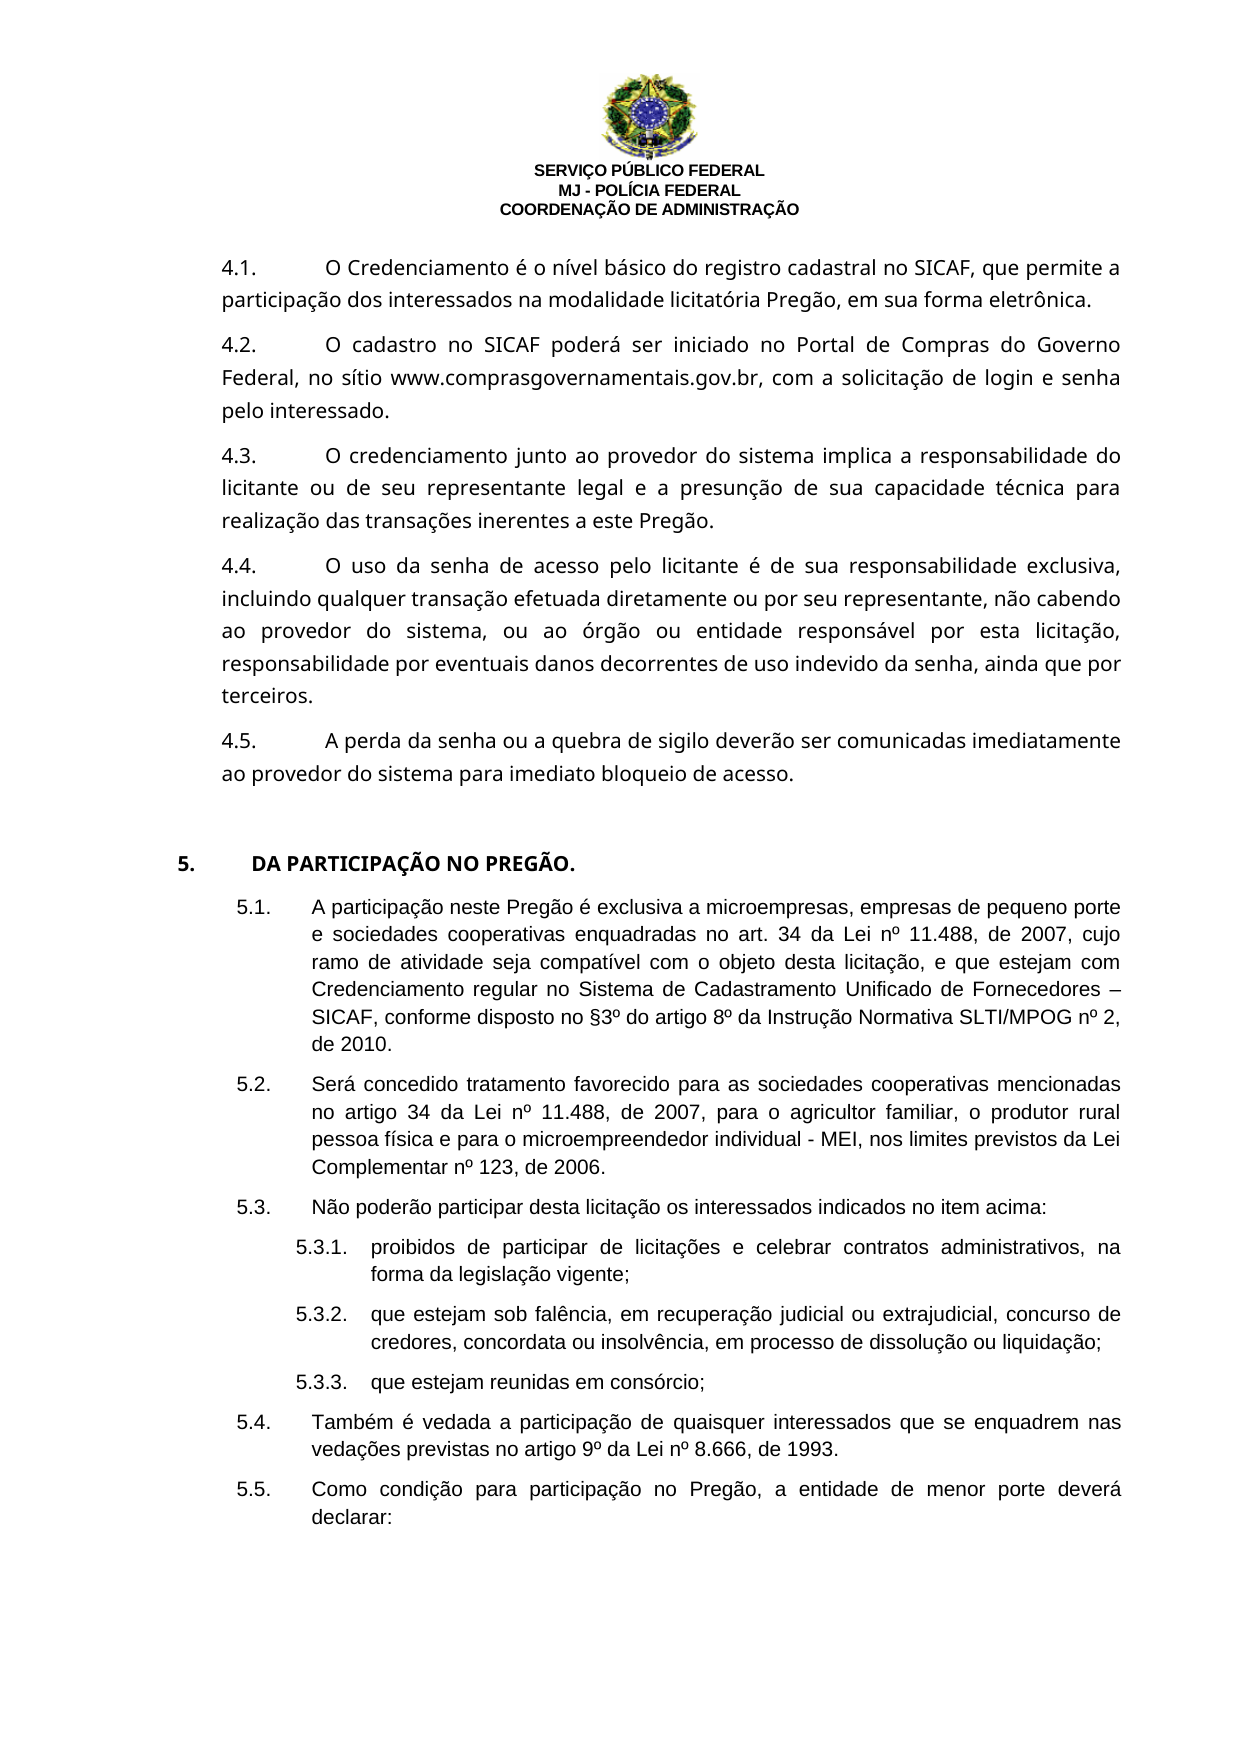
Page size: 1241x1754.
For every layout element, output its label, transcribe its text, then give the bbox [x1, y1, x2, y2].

list Será concedido tratamento favorecido para as sociedades cooperativas mencionadas no artigo 34 da Lei nº 11.488, de 2007, para o agricultor familiar, o produtor rural pessoa física e para o microempreendedor individual - MEI, nos limites previstos da Lei Complementar nº 123, de 2006. [236, 1072, 1122, 1178]
list O Credenciamento é o nível básico do registro cadastral no SICAF, que permite a participação dos interessados na modalidade licitatória Pregão, em sua forma eletrônica. [221, 253, 1122, 314]
list O cadastro no SICAF poderá ser iniciado no Portal de Compras do Governo Federal, no sítio www.comprasgovernamentais.gov.br, com a solicitação de login e senha pelo interessado. [221, 331, 1122, 424]
list Também é vedada a participação de quaisquer interessados que se enquadrem nas vedações previstas no artigo 9º da Lei nº 8.666, de 1993. [236, 1409, 1122, 1461]
list Não poderão participar desta licitação os interessados indicados no item acima: [236, 1194, 1122, 1218]
list O credenciamento junto ao provedor do sistema implica a responsabilidade do licitante ou de seu representante legal e a presunção de sua capacidade técnica para realização das transações inerentes a este Pregão. [221, 441, 1122, 534]
list proibidos de participar de licitações e celebrar contratos administrativos, na forma da legislação vigente; [296, 1234, 1122, 1286]
list que estejam reunidas em consórcio; [296, 1369, 1122, 1393]
list DA PARTICIPAÇÃO NO PREGÃO. [177, 849, 1122, 878]
list Como condição para participação no Pregão, a entidade de menor porte deverá declarar: [236, 1477, 1122, 1528]
list A participação neste Pregão é exclusiva a microempresas, empresas de pequeno porte e sociedades cooperativas enquadradas no art. 34 da Lei nº 11.488, de 2007, cujo ramo de atividade seja compatível com o objeto desta licitação, e que estejam com Credenciamento regular no Sistema de Cadastramento Unificado de Fornecedores – SICAF, conforme disposto no §3º do artigo 8º da Instrução Normativa SLTI/MPOG nº 2, de 2010. [236, 894, 1122, 1056]
list que estejam sob falência, em recuperação judicial ou extrajudicial, concurso de credores, concordata ou insolvência, em processo de dissolução ou liquidação; [296, 1302, 1122, 1353]
list A perda da senha ou a quebra de sigilo deverão ser comunicadas imediatamente ao provedor do sistema para imediato bloqueio de acesso. [221, 727, 1122, 788]
list O uso da senha de acesso pelo licitante é de sua responsabilidade exclusiva, incluindo qualquer transação efetuada diretamente ou por seu representante, não cabendo ao provedor do sistema, ou ao órgão ou entidade responsável por esta licitação, responsabilidade por eventuais danos decorrentes de uso indevido da senha, ainda que por terceiros. [221, 551, 1122, 710]
